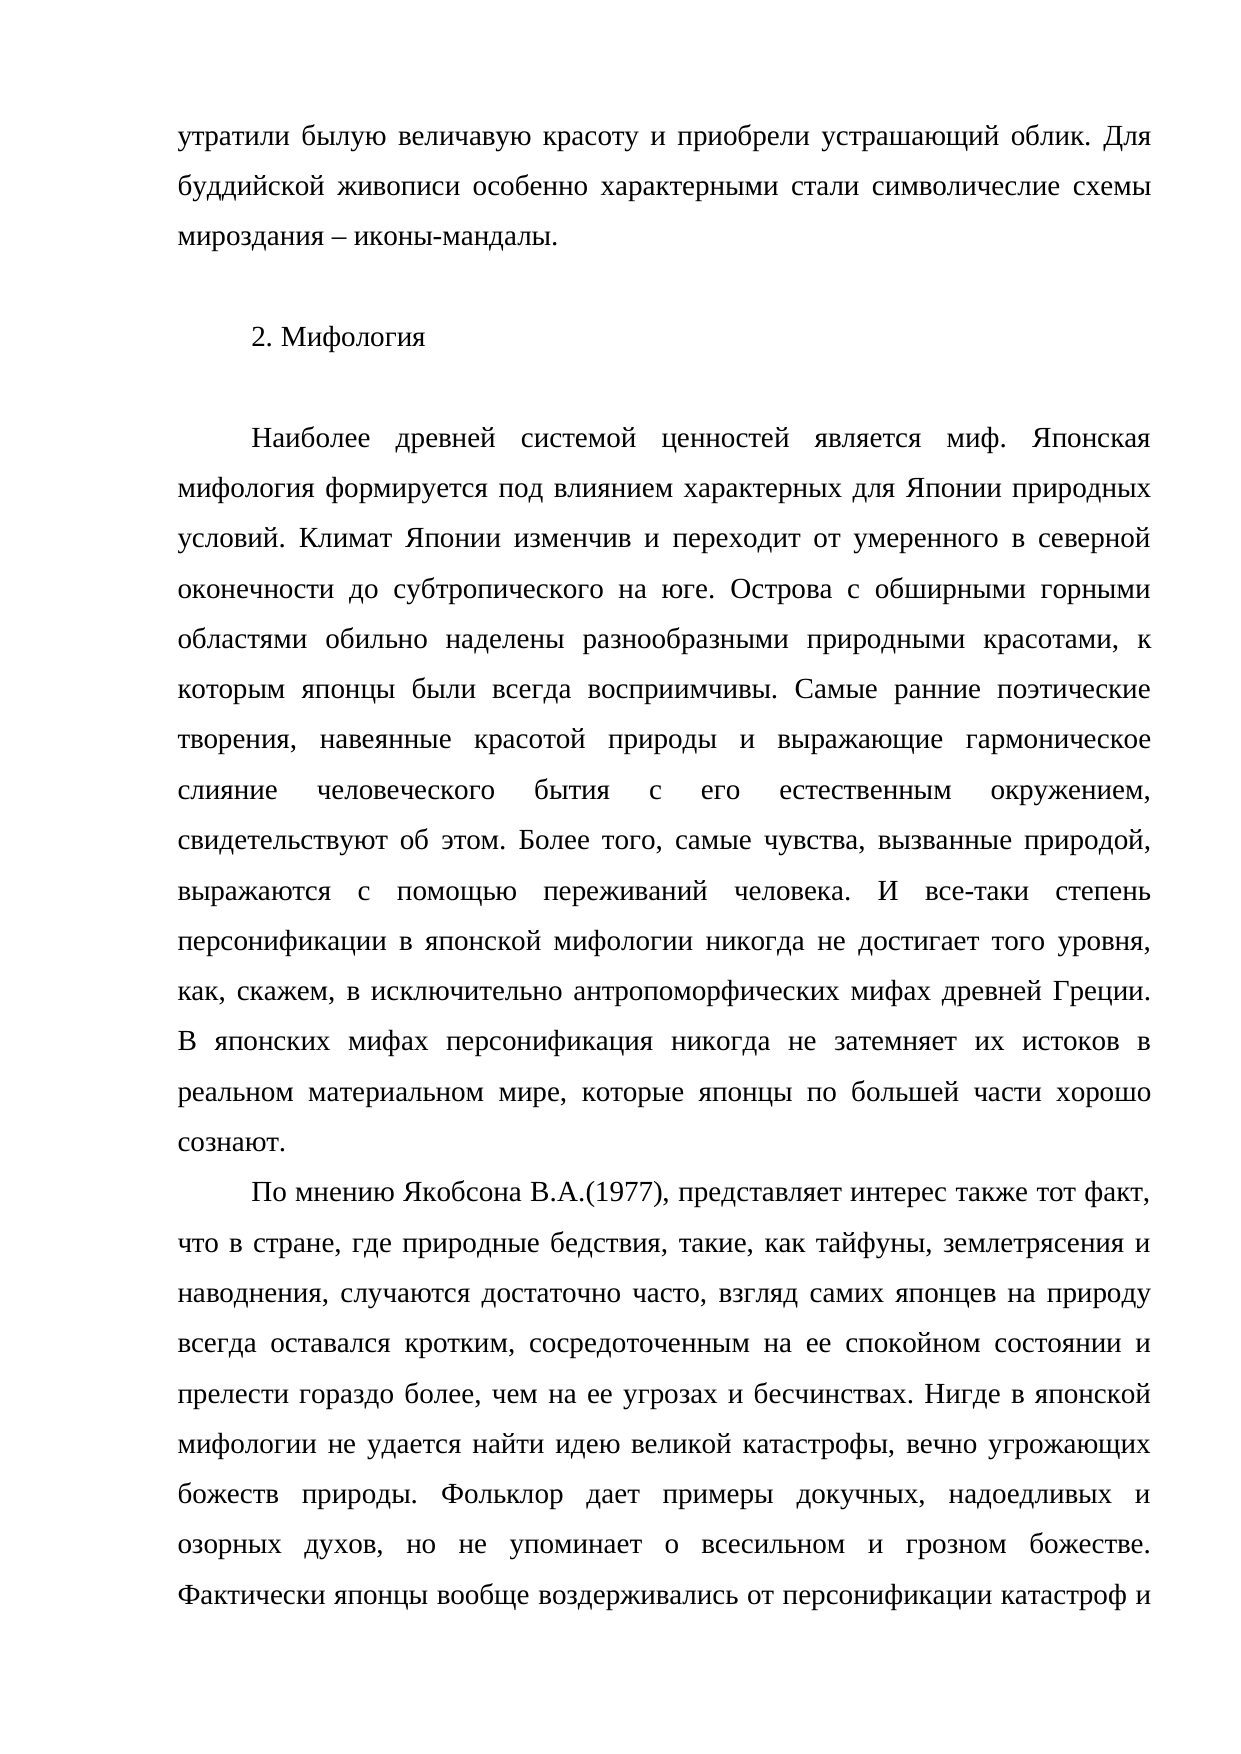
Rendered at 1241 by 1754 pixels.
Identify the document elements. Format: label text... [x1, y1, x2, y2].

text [177, 118, 1152, 252]
text 2. Мифология [177, 319, 1152, 353]
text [177, 1175, 1152, 1611]
text Наиболее древней системой ценностей является миф. Японская мифология формируется под влиянием характерных для Японии природных условий. Климат Японии изменчив и переходит от умеренного в северной оконечности до субтропического на юге. Острова с обширными горными областями обильно наделены разнообразными природными красотами, к которым японцы были всегда восприимчивы. Самые ранние поэтические творения, навеянные красотой природы и выражающие гармоническое слияние человеческого бытия с его естественным окружением, свидетельствуют об этом. Более того, самые чувства, вызванные природой, выражаются с помощью переживаний человека. И все-таки степень персонификации в японской мифологии никогда не достигает того уровня, как, скажем, в исключительно антропоморфических мифах древней Греции. В японских мифах персонификация никогда не затемняет их истоков в реальном материальном мире, которые японцы по большей части хорошо сознают. [177, 420, 1152, 1158]
